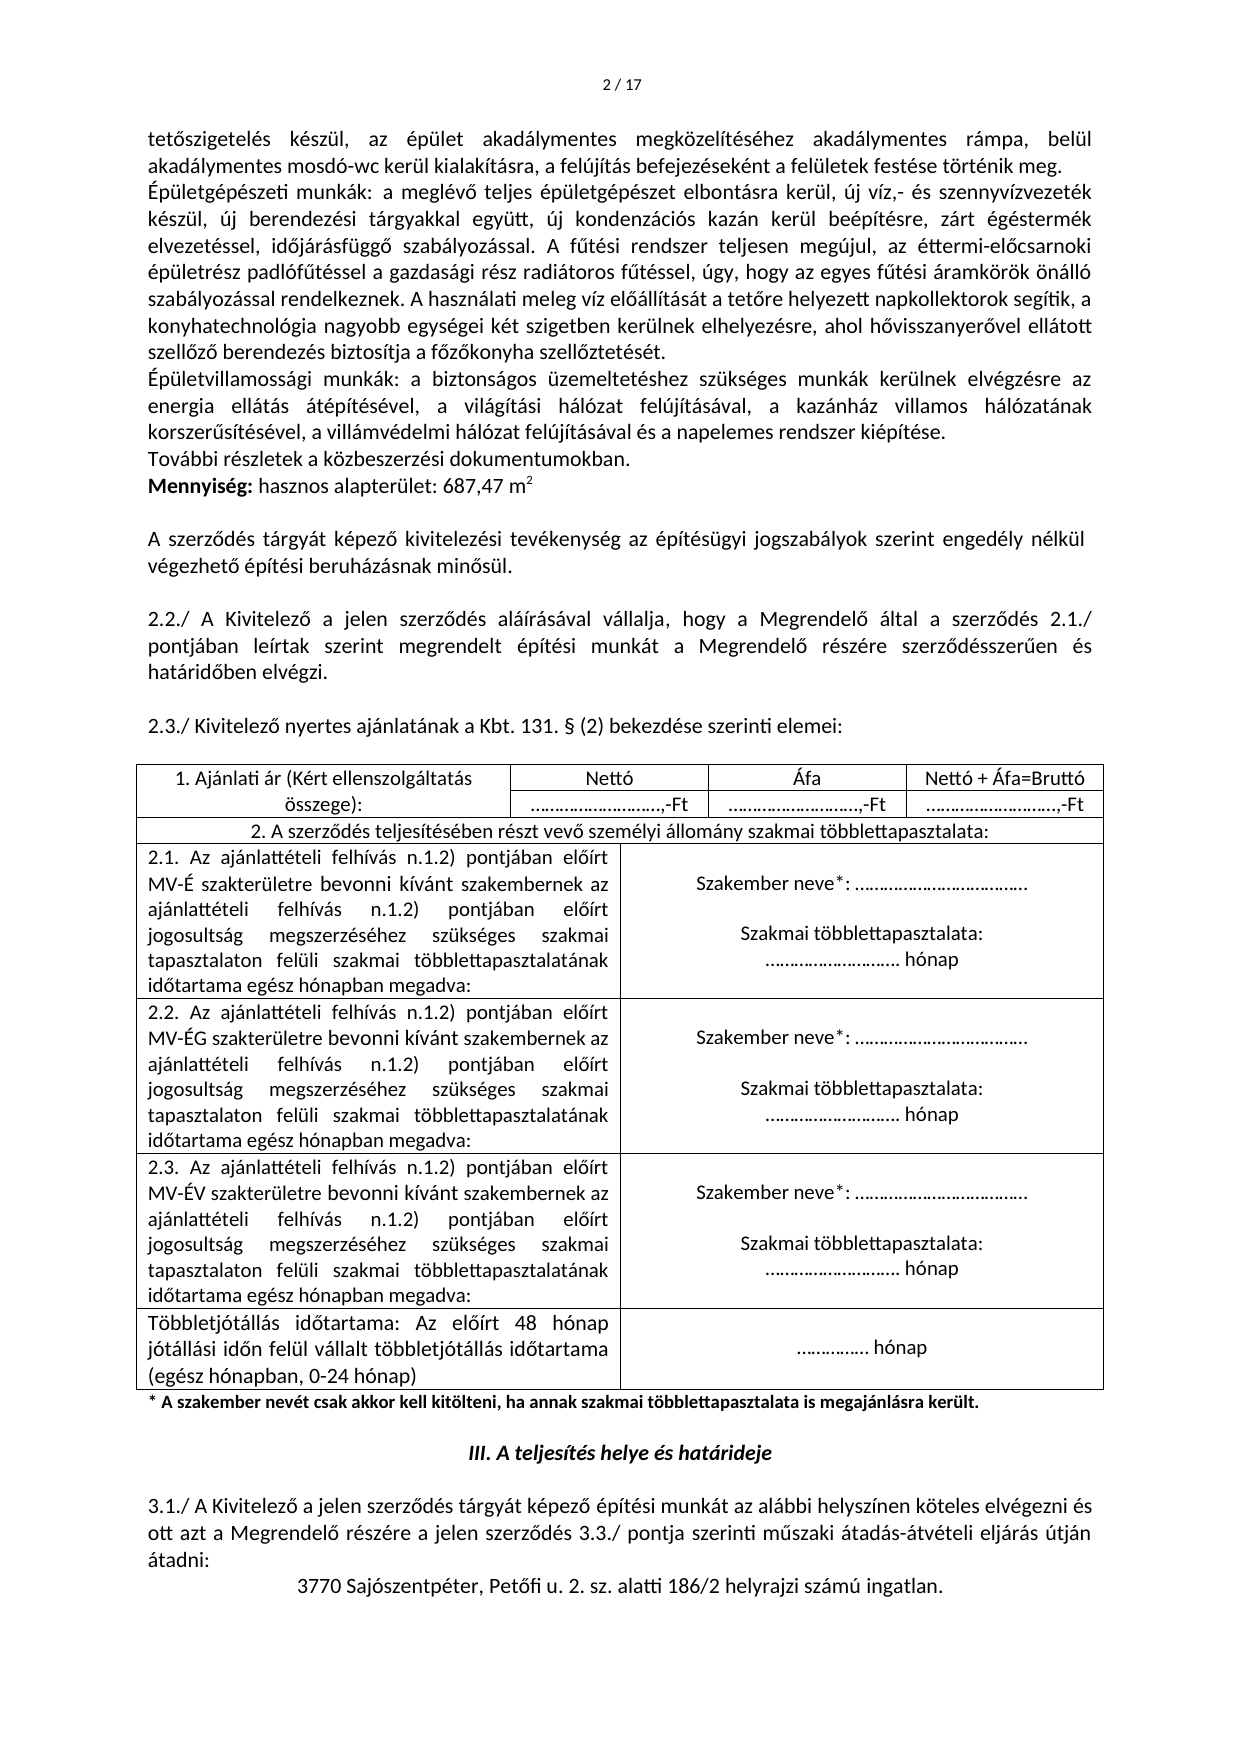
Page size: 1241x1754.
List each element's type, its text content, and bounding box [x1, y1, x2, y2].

table_cell 2.2. Az ajánlattételi felhívás n.1.2) pontjában előírt MV-ÉG szakterületre bevonni kívánt szakembernek az ajánlattételi felhívás n.1.2) pontjában előírt jogosultság megszerzéséhez szükséges szakmai tapasztalaton felüli szakmai többlettapasztalatának időtartama egész hónapban megadva: [137, 999, 620, 1153]
table_cell …………… hónap [621, 1309, 1103, 1389]
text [148, 125, 1093, 178]
table_cell 2.1. Az ajánlattételi felhívás n.1.2) pontjában előírt MV-É szakterületre bevonni kívánt szakembernek az ajánlattételi felhívás n.1.2) pontjában előírt jogosultság megszerzéséhez szükséges szakmai tapasztalaton felüli szakmai többlettapasztalatának időtartama egész hónapban megadva: [137, 844, 620, 998]
text * A szakember nevét csak akkor kell kitölteni, ha annak szakmai többlettapasztalata is megajánlásra került. [148, 1390, 1093, 1413]
text Épületvillamossági munkák: a biztonságos üzemeltetéshez szükséges munkák kerülnek elvégzésre az energia ellátás átépítésével, a világítási hálózat felújításával, a kazánház villamos hálózatának korszerűsítésével, a villámvédelmi hálózat felújításával és a napelemes rendszer kiépítése. [148, 365, 1093, 445]
table_cell Szakember neve*: ……………………………… Szakmai többlettapasztalata: ………………………. hónap [621, 844, 1103, 998]
text Mennyiség: hasznos alapterület: 687,47 m2 [148, 472, 1093, 498]
table_cell 2.3. Az ajánlattételi felhívás n.1.2) pontjában előírt MV-ÉV szakterületre bevonni kívánt szakembernek az ajánlattételi felhívás n.1.2) pontjában előírt jogosultság megszerzéséhez szükséges szakmai tapasztalaton felüli szakmai többlettapasztalatának időtartama egész hónapban megadva: [137, 1154, 620, 1308]
text 3.1./ A Kivitelező a jelen szerződés tárgyát képező építési munkát az alábbi helyszínen köteles elvégezni és ott azt a Megrendelő részére a jelen szerződés 3.3./ pontja szerinti műszaki átadás-átvételi eljárás útján átadni: [148, 1493, 1093, 1573]
table_header Nettó [511, 765, 708, 790]
text 3770 Sajószentpéter, Petőfi u. 2. sz. alatti 186/2 helyrajzi számú ingatlan. [148, 1573, 1093, 1599]
text 2.3./ Kivitelező nyertes ajánlatának a Kbt. 131. § (2) bekezdése szerinti elemei: [148, 712, 1093, 738]
table_header Áfa [709, 765, 906, 790]
table_cell 2. A szerződés teljesítésében részt vevő személyi állomány szakmai többlettapasztalata: [137, 818, 1103, 843]
text 2.2./ A Kivitelező a jelen szerződés aláírásával vállalja, hogy a Megrendelő által a szerződés 2.1./ pontjában leírtak szerint megrendelt építési munkát a Megrendelő részére szerződésszerűen és határidőben elvégzi. [148, 605, 1093, 685]
text III. A teljesítés helye és határideje [148, 1439, 1093, 1466]
table_cell ………………………,-Ft [907, 791, 1103, 817]
table_cell Többletjótállás időtartama: Az előírt 48 hónap jótállási időn felül vállalt többletjótállás időtartama (egész hónapban, 0-24 hónap) [137, 1309, 620, 1389]
text Épületgépészeti munkák: a meglévő teljes épületgépészet elbontásra kerül, új víz,- és szennyvízvezeték készül, új berendezési tárgyakkal együtt, új kondenzációs kazán kerül beépítésre, zárt égéstermék elvezetéssel, időjárásfüggő szabályozással. A fűtési rendszer teljesen megújul, az éttermi-előcsarnoki épületrész padlófűtéssel a gazdasági rész radiátoros fűtéssel, úgy, hogy az egyes fűtési áramkörök önálló szabályozással rendelkeznek. A használati meleg víz előállítását a tetőre helyezett napkollektorok segítik, a konyhatechnológia nagyobb egységei két szigetben kerülnek elhelyezésre, ahol hővisszanyerővel ellátott szellőző berendezés biztosítja a főzőkonyha szellőztetését. [148, 178, 1093, 365]
table_cell ………………………,-Ft [511, 791, 708, 817]
table_cell ………………………,-Ft [709, 791, 906, 817]
text További részletek a közbeszerzési dokumentumokban. [148, 445, 1093, 472]
table_header 1. Ajánlati ár (Kért ellenszolgáltatás összege): [137, 765, 510, 817]
text A szerződés tárgyát képező kivitelezési tevékenység az építésügyi jogszabályok szerint engedély nélkül végezhető építési beruházásnak minősül. [148, 525, 1087, 578]
table_cell Szakember neve*: ……………………………… Szakmai többlettapasztalata: ………………………. hónap [621, 999, 1103, 1153]
table_header Nettó + Áfa=Bruttó [907, 765, 1103, 790]
table_cell Szakember neve*: ……………………………… Szakmai többlettapasztalata: ………………………. hónap [621, 1154, 1103, 1308]
